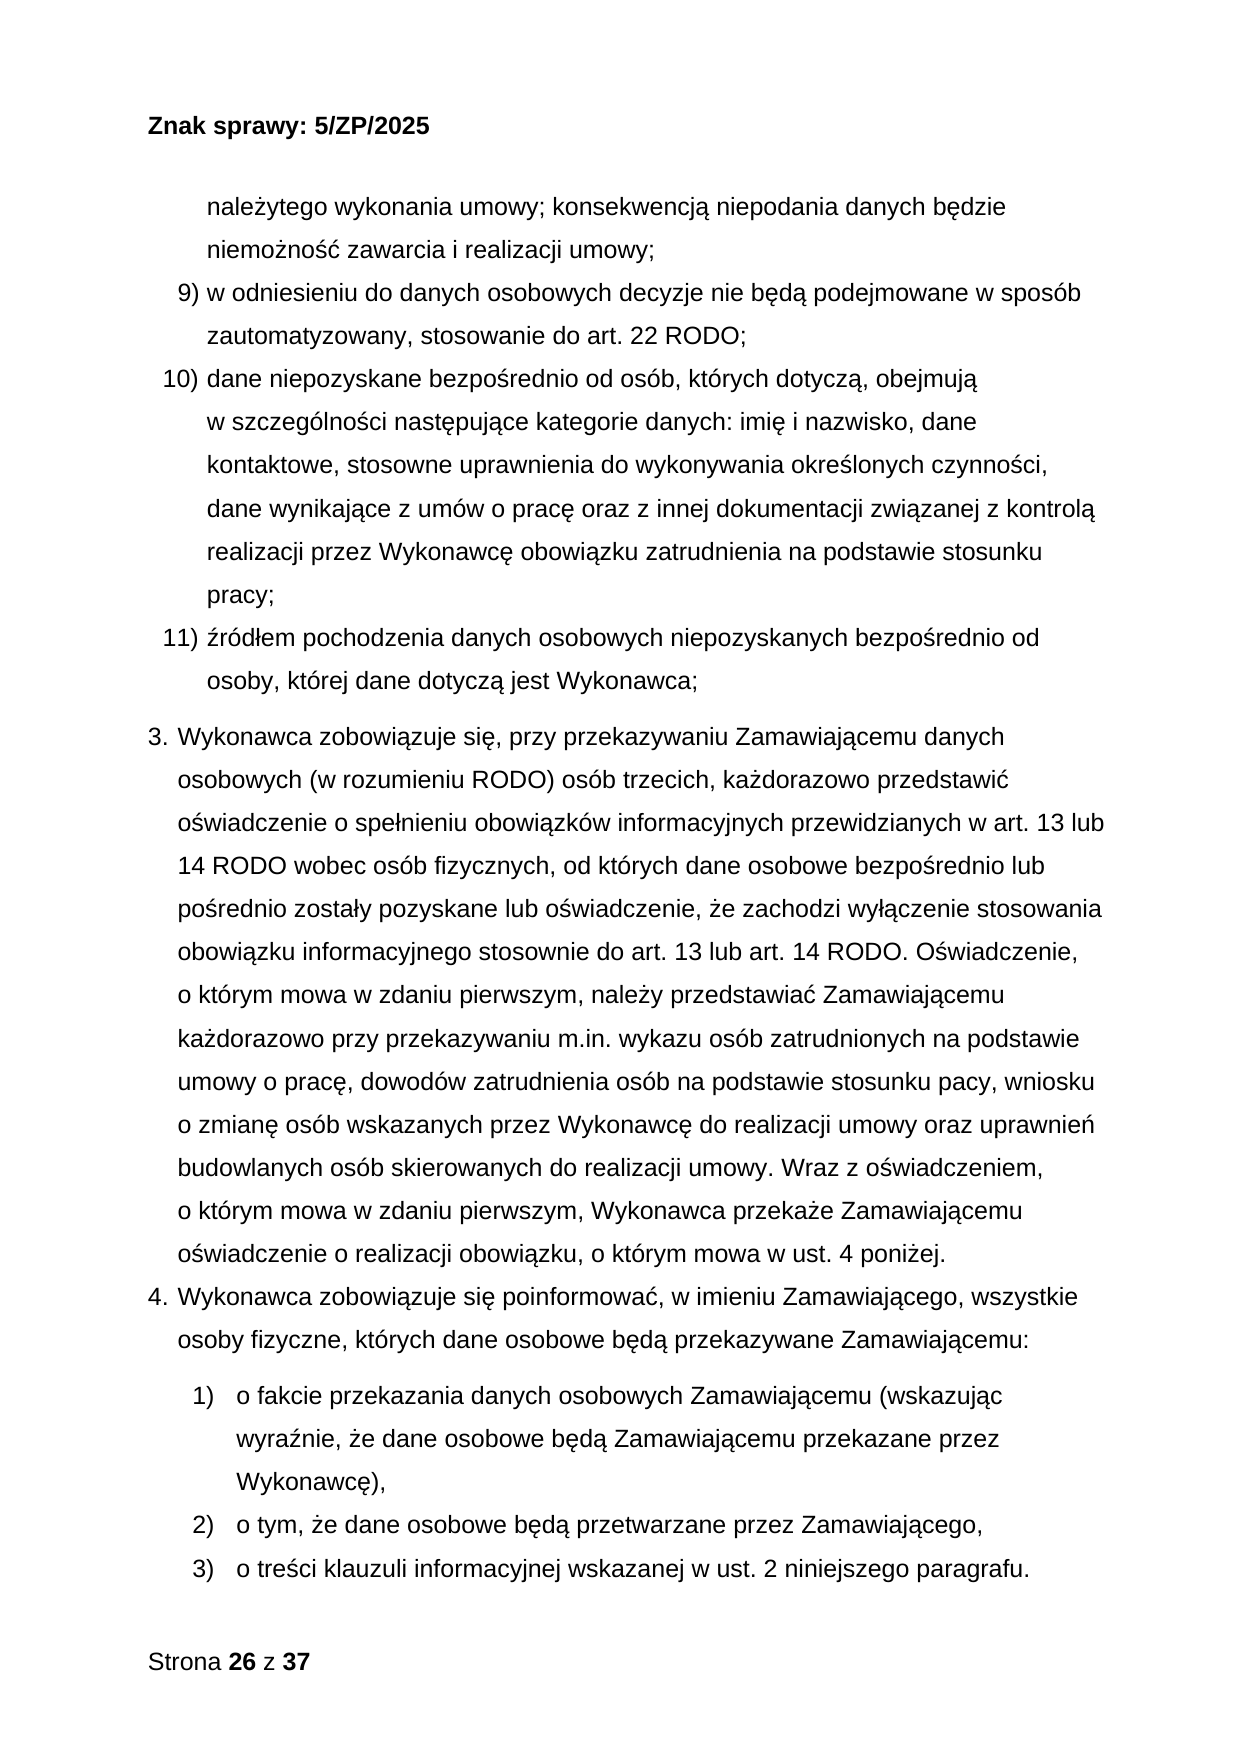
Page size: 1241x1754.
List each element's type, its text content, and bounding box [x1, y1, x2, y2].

list dane niepozyskane bezpośrednio od osób, których dotyczą, obejmują w szczególności następujące kategorie danych: imię i nazwisko, dane kontaktowe, stosowne uprawnienia do wykonywania określonych czynności, dane wynikające z umów o pracę oraz z innej dokumentacji związanej z kontrolą realizacji przez Wykonawcę obowiązku zatrudnienia na podstawie stosunku pracy; [162, 364, 1107, 609]
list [177, 192, 1107, 264]
list Wykonawca zobowiązuje się, przy przekazywaniu Zamawiającemu danych osobowych (w rozumieniu RODO) osób trzecich, każdorazowo przedstawić oświadczenie o spełnieniu obowiązków informacyjnych przewidzianych w art. 13 lub 14 RODO wobec osób fizycznych, od których dane osobowe bezpośrednio lub pośrednio zostały pozyskane lub oświadczenie, że zachodzi wyłączenie stosowania obowiązku informacyjnego stosownie do art. 13 lub art. 14 RODO. Oświadczenie, o którym mowa w zdaniu pierwszym, należy przedstawiać Zamawiającemu każdorazowo przy przekazywaniu m.in. wykazu osób zatrudnionych na podstawie umowy o pracę, dowodów zatrudnienia osób na podstawie stosunku pacy, wniosku o zmianę osób wskazanych przez Wykonawcę do realizacji umowy oraz uprawnień budowlanych osób skierowanych do realizacji umowy. Wraz z oświadczeniem, o którym mowa w zdaniu pierwszym, Wykonawca przekaże Zamawiającemu oświadczenie o realizacji obowiązku, o którym mowa w ust. 4 poniżej. [148, 722, 1107, 1268]
list Wykonawca zobowiązuje się poinformować, w imieniu Zamawiającego, wszystkie osoby fizyczne, których dane osobowe będą przekazywane Zamawiającemu: [148, 1282, 1107, 1354]
list o tym, że dane osobowe będą przetwarzane przez Zamawiającego, [192, 1511, 1093, 1539]
list o fakcie przekazania danych osobowych Zamawiającemu (wskazując wyraźnie, że dane osobowe będą Zamawiającemu przekazane przez Wykonawcę), [192, 1381, 1093, 1496]
list w odniesieniu do danych osobowych decyzje nie będą podejmowane w sposób zautomatyzowany, stosowanie do art. 22 RODO; [177, 278, 1107, 350]
list o treści klauzuli informacyjnej wskazanej w ust. 2 niniejszego paragrafu. [192, 1554, 1093, 1582]
list źródłem pochodzenia danych osobowych niepozyskanych bezpośrednio od osoby, której dane dotyczą jest Wykonawca; [162, 623, 1107, 695]
